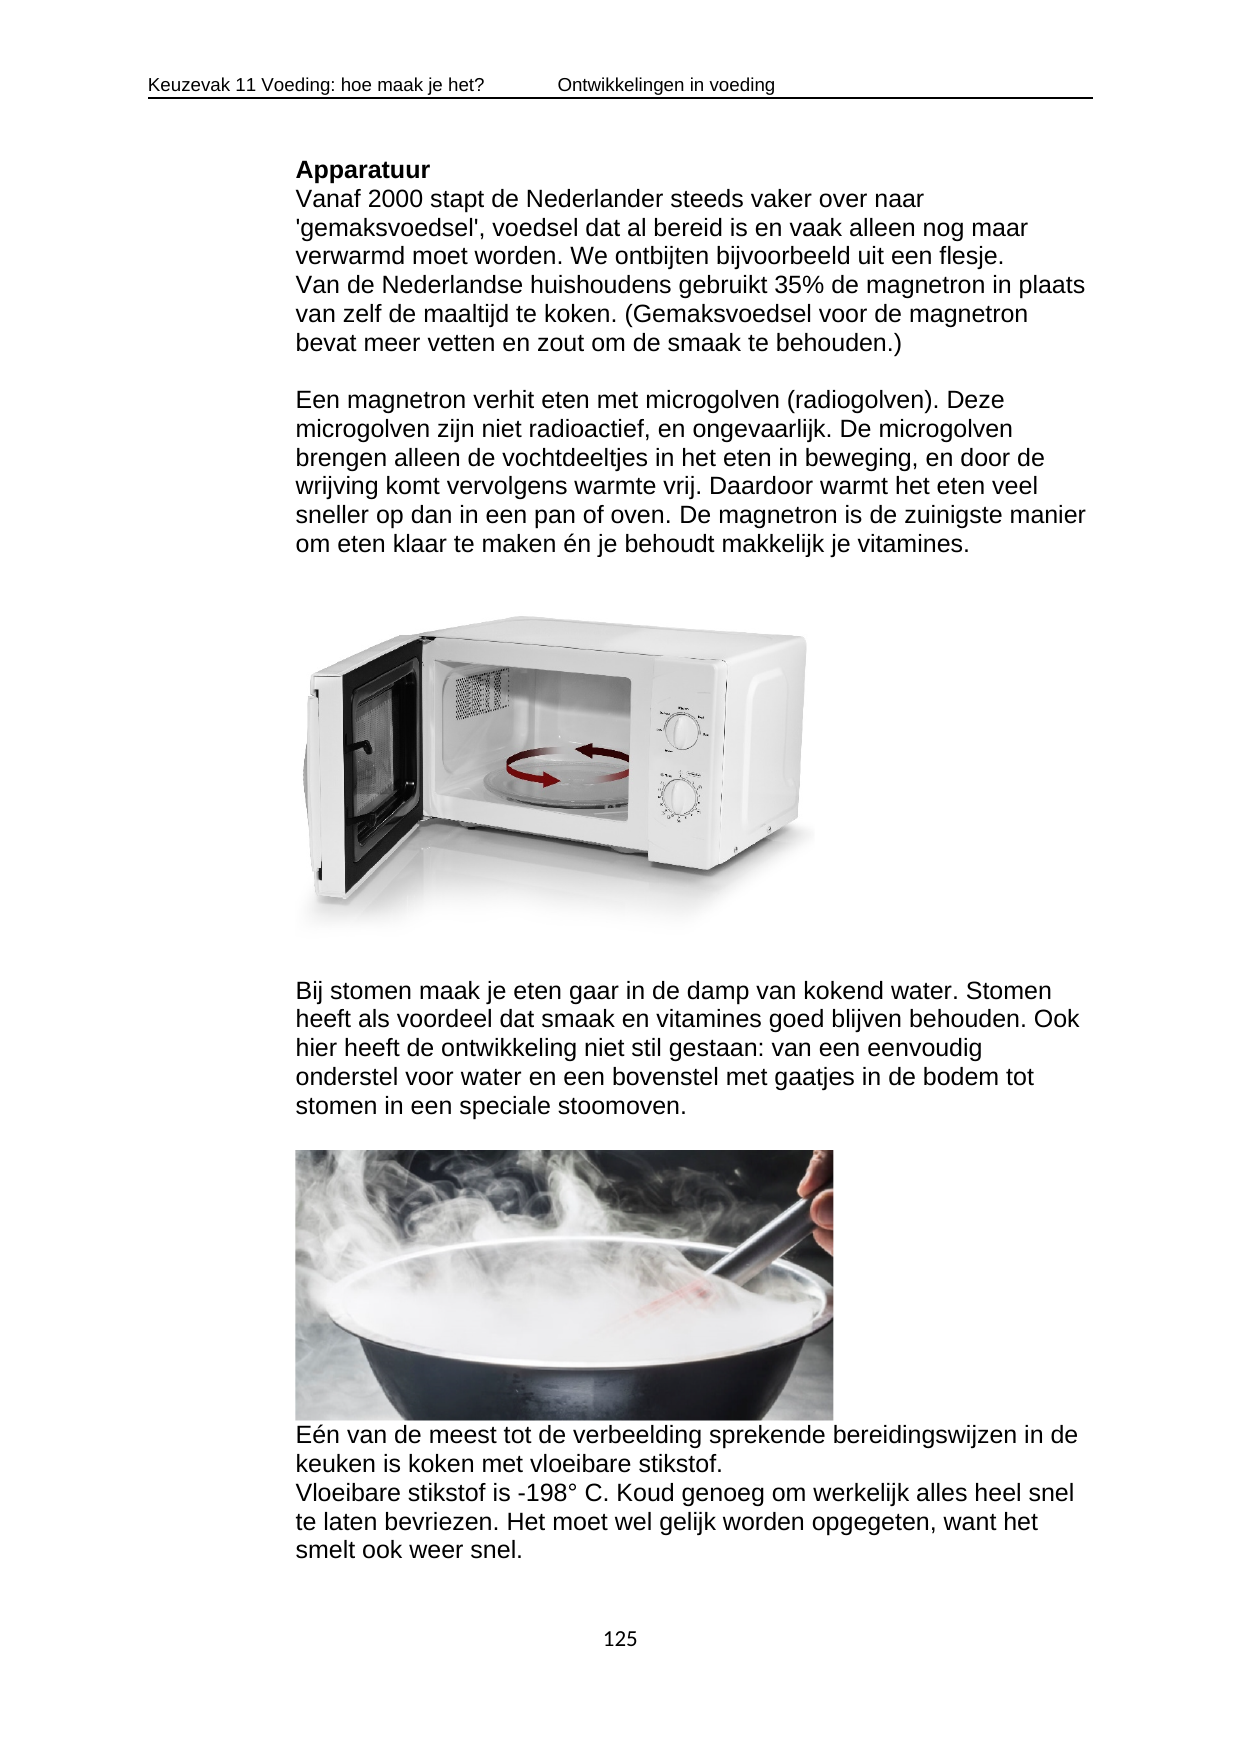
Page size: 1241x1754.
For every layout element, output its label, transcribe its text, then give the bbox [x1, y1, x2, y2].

picture [295, 1148, 834, 1421]
text Apparatuur [295, 155, 1093, 184]
picture [295, 557, 815, 947]
text Vanaf 2000 stapt de Nederlander steeds vaker over naar 'gemaksvoedsel', voedsel dat al bereid is en vaak alleen nog maar verwarmd moet worden. We ontbijten bijvoorbeeld uit een flesje. [295, 184, 1093, 270]
text onderstel voor water en een bovenstel met gaatjes in de bodem tot stomen in een speciale stoomoven. [295, 1062, 1093, 1119]
text Een magnetron verhit eten met microgolven (radiogolven). Deze microgolven zijn niet radioactief, en ongevaarlijk. De microgolven brengen alleen de vochtdeeltjes in het eten in beweging, en door de wrijving komt vervolgens warmte vrij. Daardoor warmt het eten veel sneller op dan in een pan of oven. De magnetron is de zuinigste manier om eten klaar te maken én je behoudt makkelijk je vitamines. [295, 385, 1093, 557]
text Bij stomen maak je eten gaar in de damp van kokend water. Stomen heeft als voordeel dat smaak en vitamines goed blijven behouden. Ook hier heeft de ontwikkeling niet stil gestaan: van een eenvoudig [295, 976, 1093, 1062]
text Eén van de meest tot de verbeelding sprekende bereidingswijzen in de keuken is koken met vloeibare stikstof. [295, 1420, 1093, 1478]
text Van de Nederlandse huishoudens gebruikt 35% de magnetron in plaats van zelf de maaltijd te koken. (Gemaksvoedsel voor de magnetron bevat meer vetten en zout om de smaak te behouden.) [295, 270, 1093, 356]
text Vloeibare stikstof is -198° C. Koud genoeg om werkelijk alles heel snel te laten bevriezen. Het moet wel gelijk worden opgegeten, want het smelt ook weer snel. [295, 1478, 1093, 1564]
